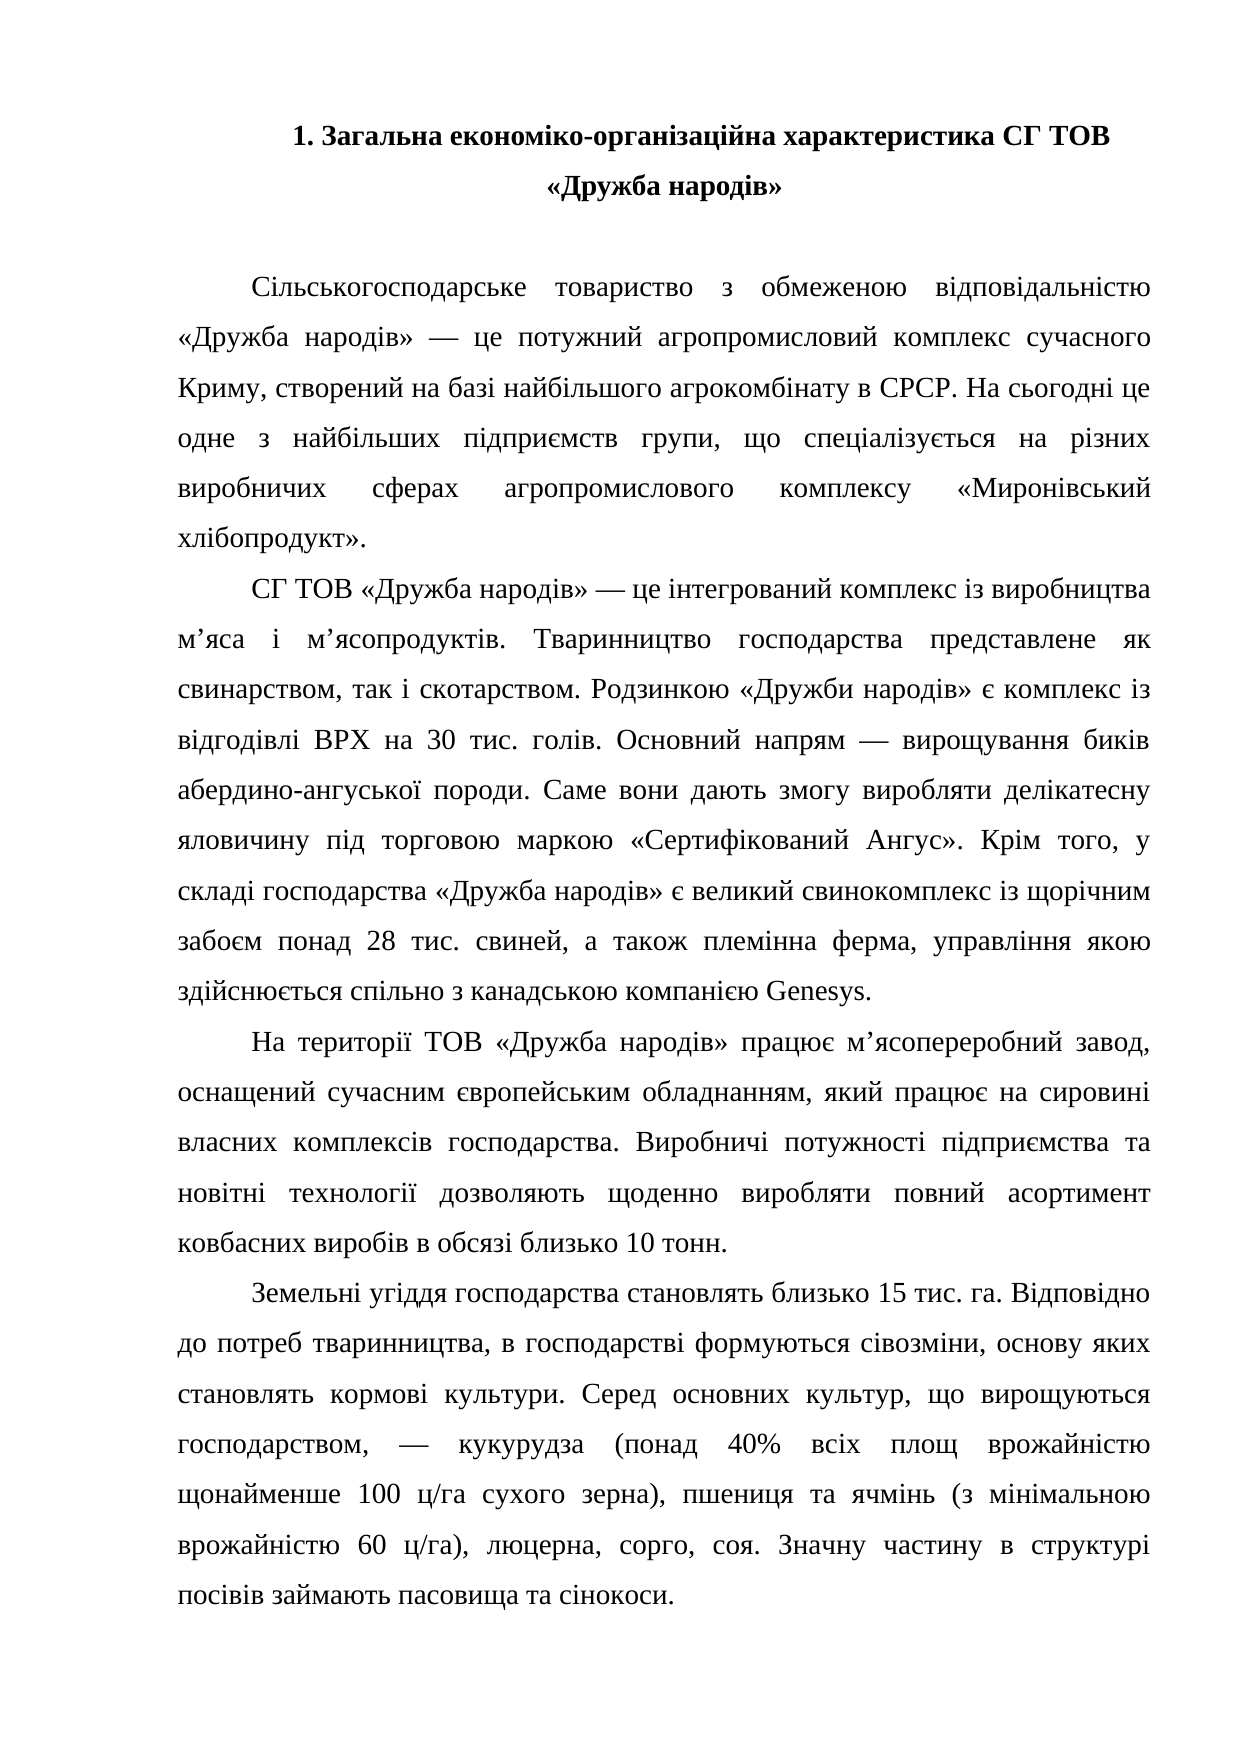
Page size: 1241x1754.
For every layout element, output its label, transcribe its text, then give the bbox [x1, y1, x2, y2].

subtitle 1. Загальна економіко-організаційна характеристика СГ ТОВ «Дружба народів» [177, 118, 1152, 202]
text Сільськогосподарське товариство з обмеженою відповідальністю «Дружба народів» — це потужний агропромисловий комплекс сучасного Криму, створений на базі найбільшого агрокомбінату в СРСР. На сьогодні це одне з найбільших підприємств групи, що спеціалізується на різних виробничих сферах агропромислового комплексу «Миронівський хлібопродукт». [177, 269, 1152, 554]
text Земельні угіддя господарства становлять близько 15 тис. га. Відповідно до потреб тваринництва, в господарстві формуються сівозміни, основу яких становлять кормові культури. Серед основних культур, що вирощуються господарством, — кукурудза (понад 40% всіх площ врожайністю щонайменше 100 ц/га сухого зерна), пшениця та ячмінь (з мінімальною врожайністю 60 ц/га), люцерна, сорго, соя. Значну частину в структурі посівів займають пасовища та сінокоси. [177, 1275, 1152, 1611]
text На території ТОВ «Дружба народів» працює м’ясопереробний завод, оснащений сучасним європейським обладнанням, який працює на сировині власних комплексів господарства. Виробничі потужності підприємства та новітні технології дозволяють щоденно виробляти повний асортимент ковбасних виробів в обсязі близько 10 тонн. [177, 1024, 1152, 1258]
text СГ ТОВ «Дружба народів» — це інтегрований комплекс із виробництва м’яса і м’ясопродуктів. Тваринництво господарства представлене як свинарством, так і скотарством. Родзинкою «Дружби народів» є комплекс із відгодівлі ВРХ на 30 тис. голів. Основний напрям — вирощування биків абердино-ангуської породи. Саме вони дають змогу виробляти делікатесну яловичину під торговою маркою «Сертифікований Ангус». Крім того, у складі господарства «Дружба народів» є великий свинокомплекс із щорічним забоєм понад 28 тис. свиней, а також племінна ферма, управління якою здійснюється спільно з канадською компанією Genesys. [177, 571, 1152, 1007]
